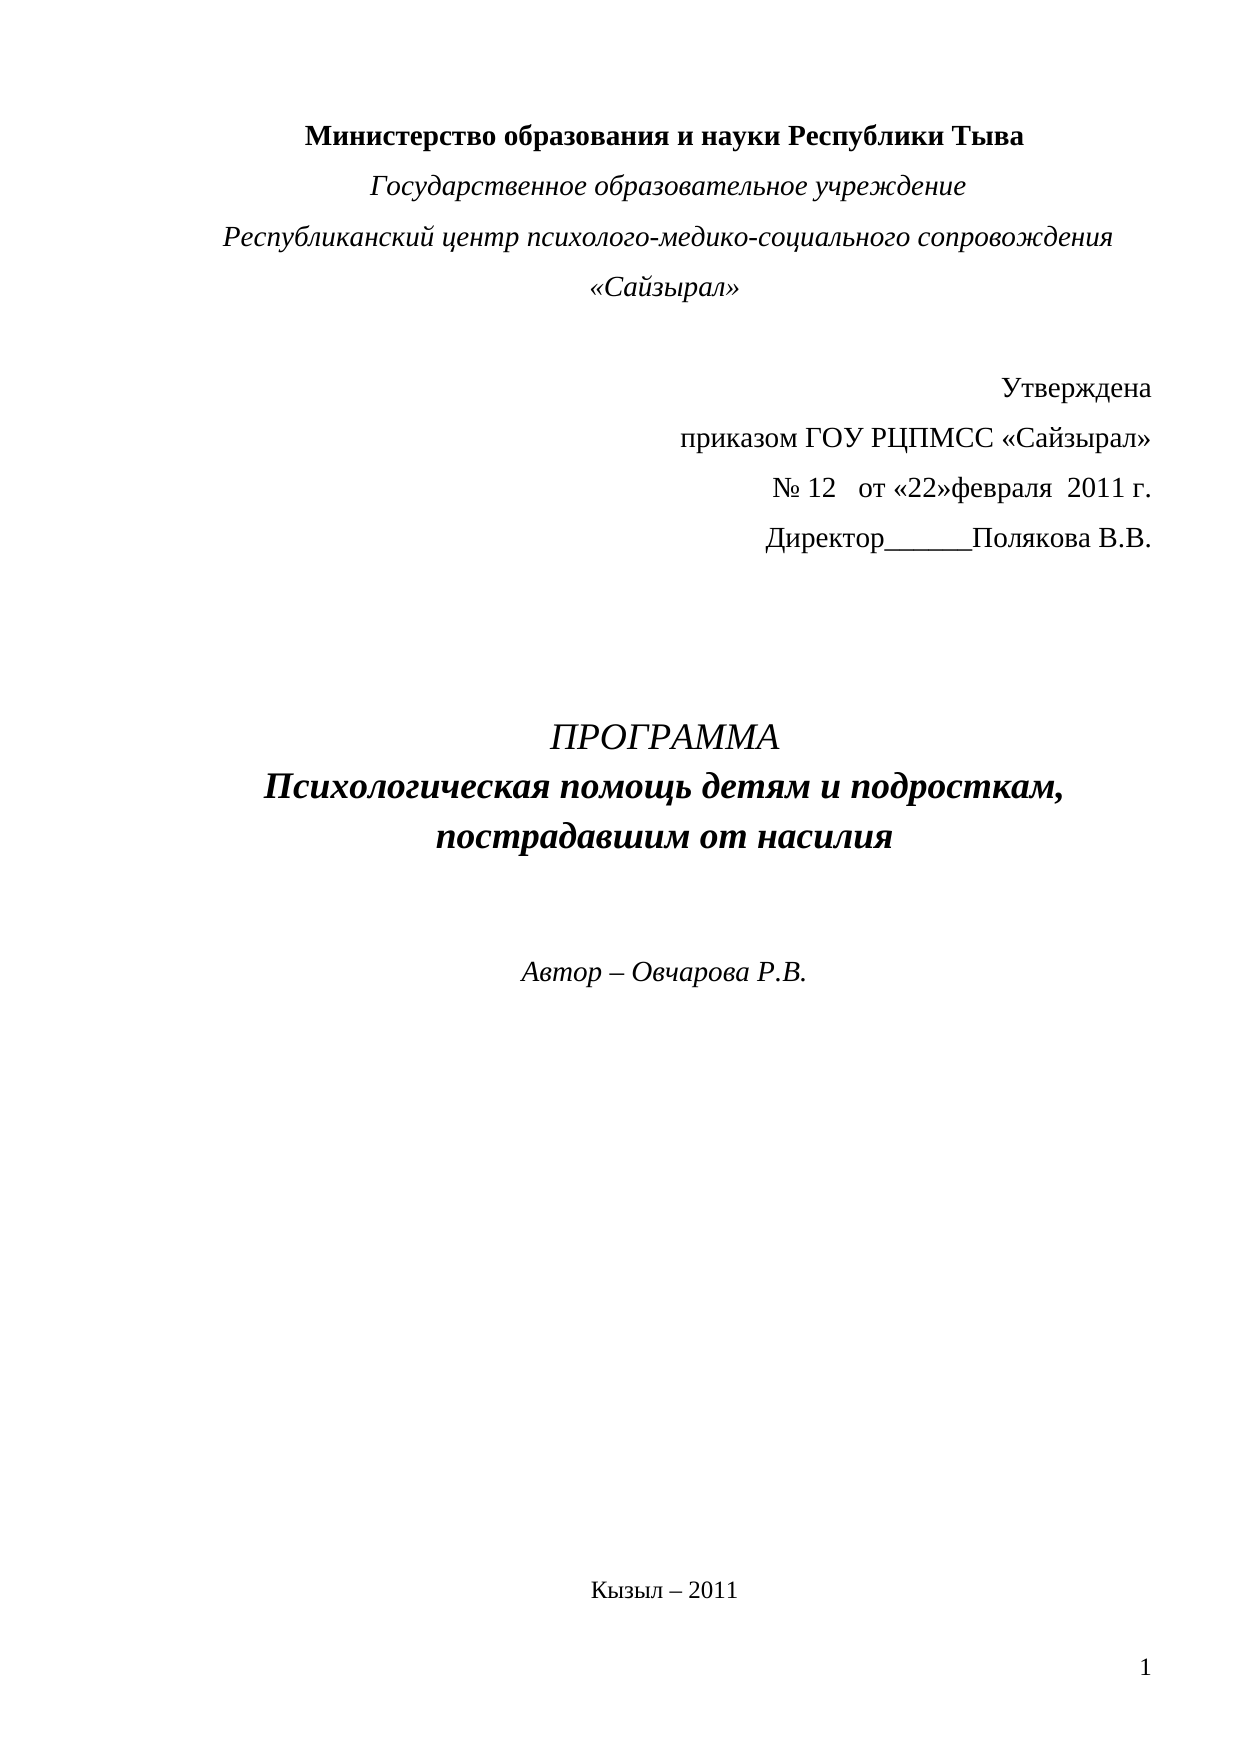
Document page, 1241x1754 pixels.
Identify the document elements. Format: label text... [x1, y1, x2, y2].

text Директор______Полякова В.В. [177, 521, 1152, 554]
text Психологическая помощь детям и подросткам, пострадавшим от насилия [177, 764, 1152, 856]
subtitle ПРОГРАММА [177, 714, 1152, 757]
subtitle Утверждена [177, 370, 1152, 403]
subtitle приказом ГОУ РЦПМСС «Сайзырал» [177, 420, 1152, 453]
text Министерство образования и науки Республики Тыва [177, 118, 1152, 152]
text Автор – Овчарова Р.В. [177, 954, 1152, 988]
text Кызыл – 2011 [177, 1575, 1152, 1604]
subtitle Республиканский центр психолого-медико-социального сопровождения «Сайзырал» [177, 219, 1152, 303]
subtitle Государственное образовательное учреждение [177, 168, 1152, 202]
subtitle № 12 от «22»февраля 2011 г. [177, 470, 1152, 504]
